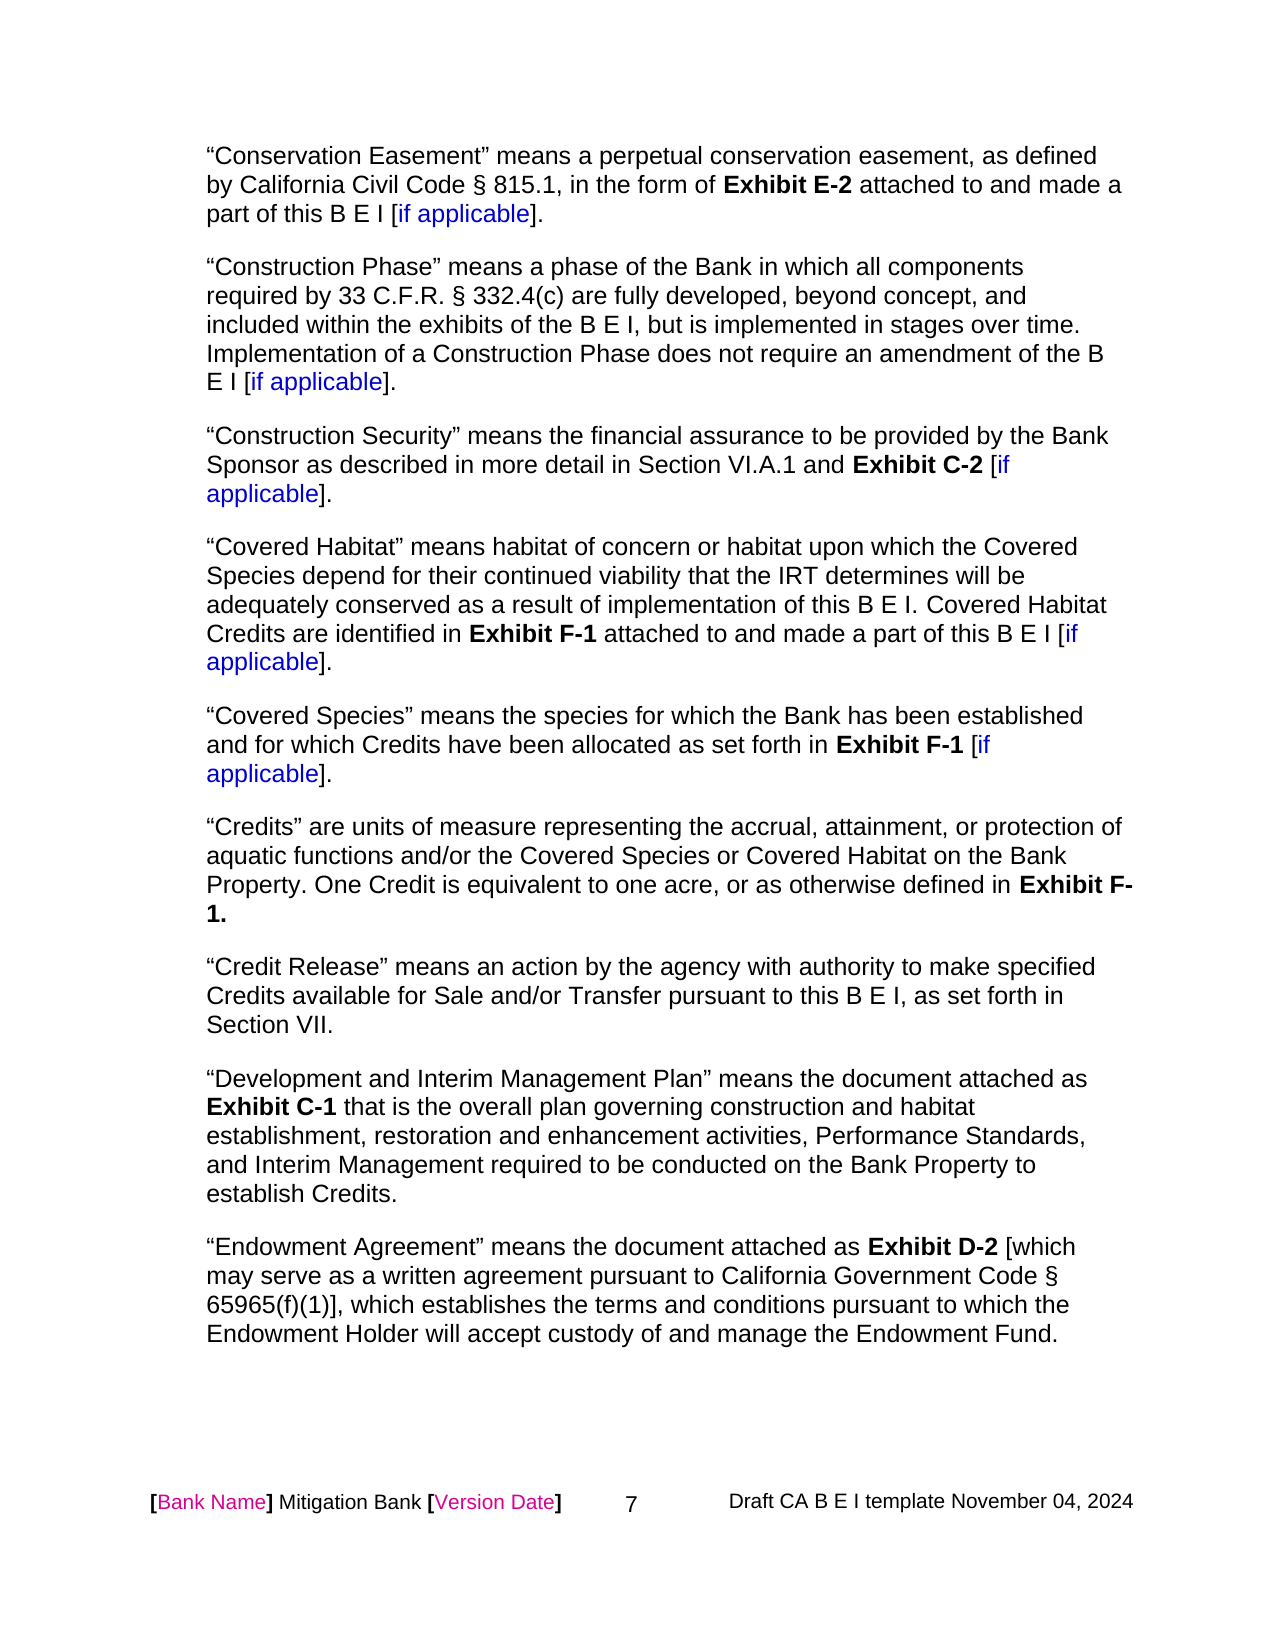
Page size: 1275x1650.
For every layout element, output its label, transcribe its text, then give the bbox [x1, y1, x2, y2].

text “Conservation Easement” means a perpetual conservation easement, as defined by California Civil Code § 815.1, in the form of Exhibit E-2 attached to and made a part of this B E I [if applicable]. [206, 141, 1123, 227]
text “Endowment Agreement” means the document attached as Exhibit D-2 [which may serve as a written agreement pursuant to California Government Code § 65965(f)(1)], which establishes the terms and conditions pursuant to which the Endowment Holder will accept custody of and manage the Endowment Fund. [206, 1232, 1094, 1347]
text “Construction Security” means the financial assurance to be provided by the Bank Sponsor as described in more detail in Section VI.A.1 and Exhibit C-2 [if applicable]. [206, 421, 1121, 507]
text “Construction Phase” means a phase of the Bank in which all components required by 33 C.F.R. § 332.4(c) are fully developed, beyond concept, and included within the exhibits of the B E I, but is implemented in stages over time. Implementation of a Construction Phase does not require an amendment of the B E I [if applicable]. [206, 252, 1117, 396]
text “Credit Release” means an action by the agency with authority to make specified Credits available for Sale and/or Transfer pursuant to this B E I, as set forth in Section VII. [206, 952, 1123, 1038]
text “Covered Habitat” means habitat of concern or habitat upon which the Covered Species depend for their continued viability that the IRT determines will be adequately conserved as a result of implementation of this B E I. Covered Habitat Credits are identified in Exhibit F-1 attached to and made a part of this B E I [if applicable]. [206, 532, 1137, 676]
text “Covered Species” means the species for which the Bank has been established and for which Credits have been allocated as set forth in Exhibit F-1 [if applicable]. [206, 701, 1117, 787]
text “Credits” are units of measure representing the accrual, attainment, or protection of aquatic functions and/or the Covered Species or Covered Habitat on the Bank Property. One Credit is equivalent to one acre, or as otherwise defined in Exhibit F-1. [206, 812, 1137, 927]
text “Development and Interim Management Plan” means the document attached as Exhibit C-1 that is the overall plan governing construction and habitat establishment, restoration and enhancement activities, Performance Standards, and Interim Management required to be conducted on the Bank Property to establish Credits. [206, 1063, 1090, 1207]
